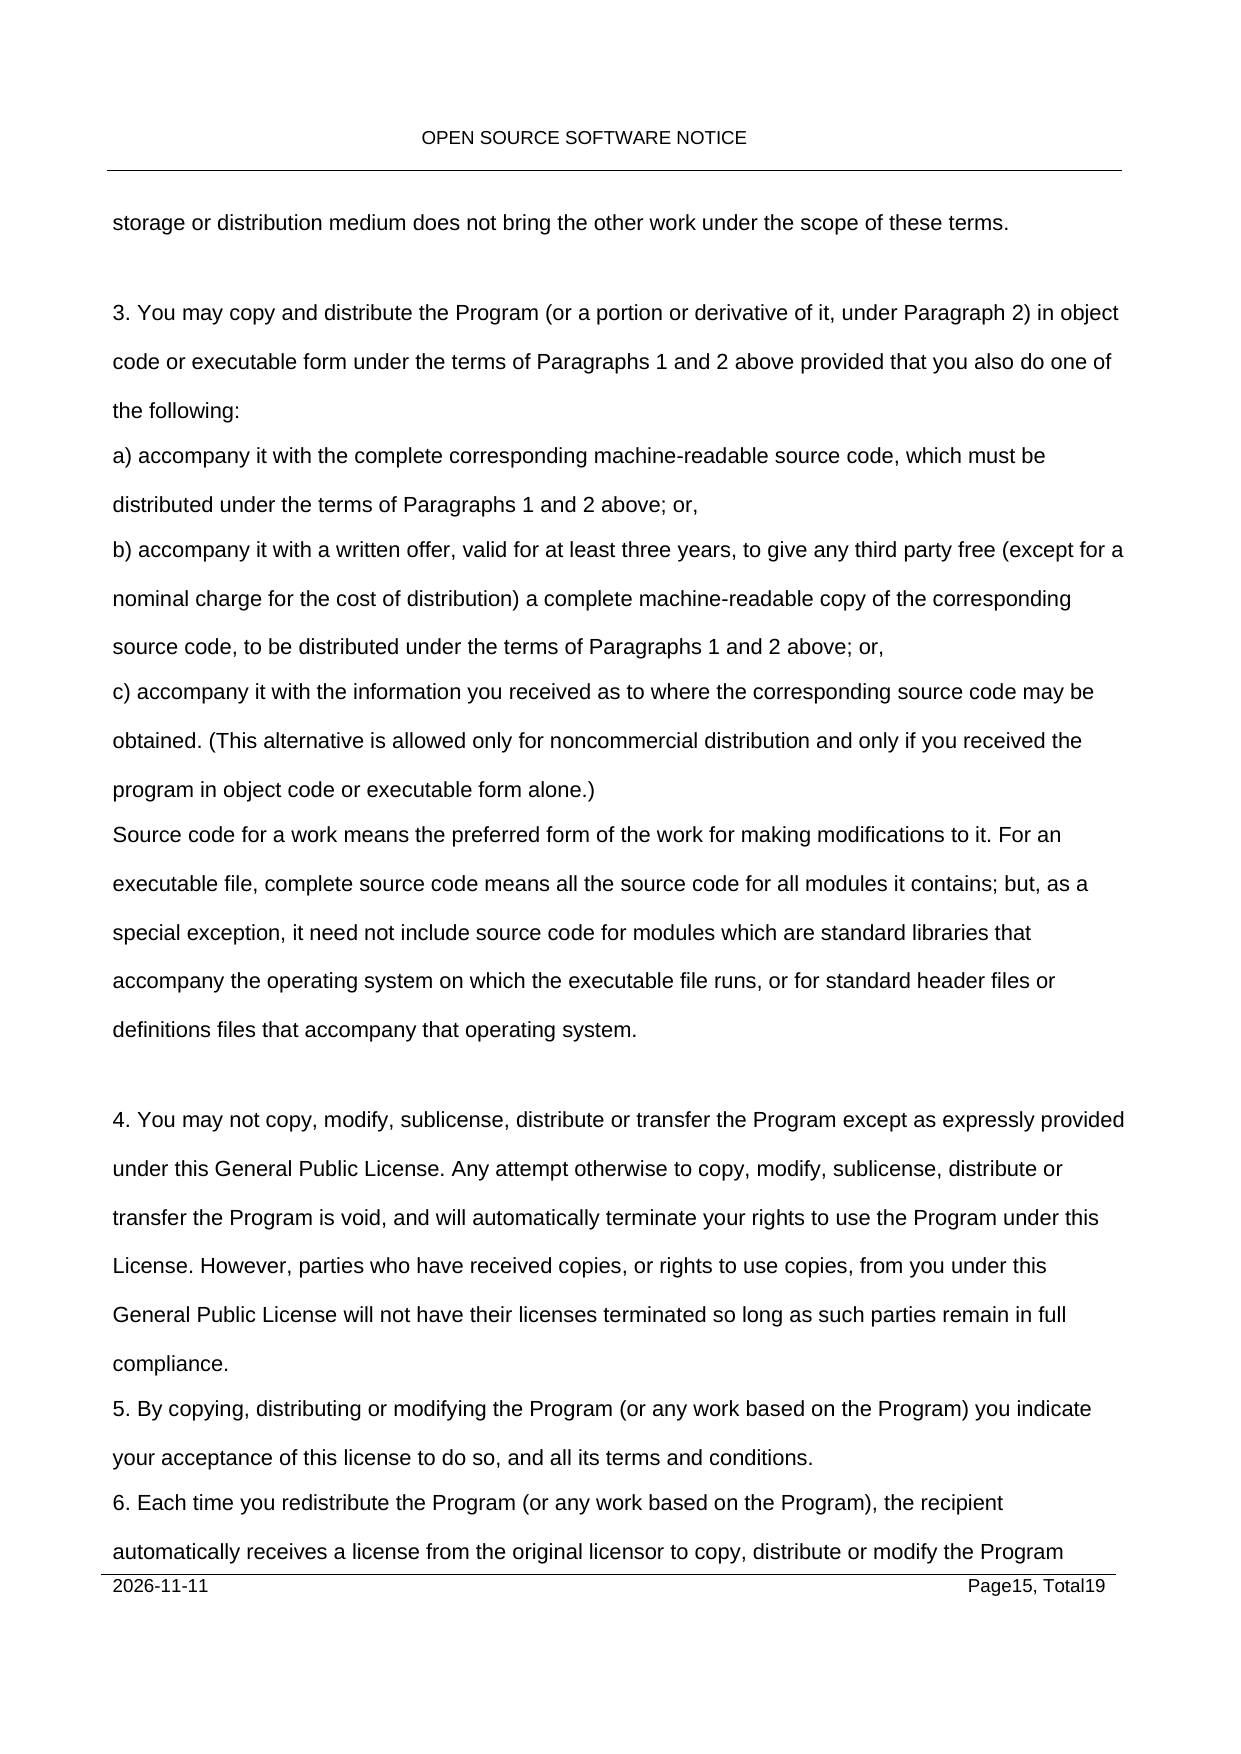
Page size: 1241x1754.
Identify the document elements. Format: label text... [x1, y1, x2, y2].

text 3. You may copy and distribute the Program (or a portion or derivative of it, under Paragraph 2) in object code or executable form under the terms of Paragraphs 1 and 2 above provided that you also do one of the following: [112, 297, 1128, 427]
text b) accompany it with a written offer, valid for at least three years, to give any third party free (except for a nominal charge for the cost of distribution) a complete machine-readable copy of the corresponding source code, to be distributed under the terms of Paragraphs 1 and 2 above; or, [112, 533, 1128, 663]
text 4. You may not copy, modify, sublicense, distribute or transfer the Program except as expressly provided under this General Public License. Any attempt otherwise to copy, modify, sublicense, distribute or transfer the Program is void, and will automatically terminate your rights to use the Program under this License. However, parties who have received copies, or rights to use copies, from you under this General Public License will not have their licenses terminated so long as such parties remain in full compliance. [112, 1103, 1128, 1380]
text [112, 1486, 1128, 1567]
text 5. By copying, distributing or modifying the Program (or any work based on the Program) you indicate your acceptance of this license to do so, and all its terms and conditions. [112, 1392, 1128, 1473]
text a) accompany it with the complete corresponding machine-readable source code, which must be distributed under the terms of Paragraphs 1 and 2 above; or, [112, 439, 1128, 520]
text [112, 206, 1128, 239]
text Source code for a work means the preferred form of the work for making modifications to it. For an executable file, complete source code means all the source code for all modules it contains; but, as a special exception, it need not include source code for modules which are standard libraries that accompany the operating system on which the executable file runs, or for standard header files or definitions files that accompany that operating system. [112, 818, 1128, 1046]
text c) accompany it with the information you received as to where the corresponding source code may be obtained. (This alternative is allowed only for noncommercial distribution and only if you received the program in object code or executable form alone.) [112, 676, 1128, 806]
